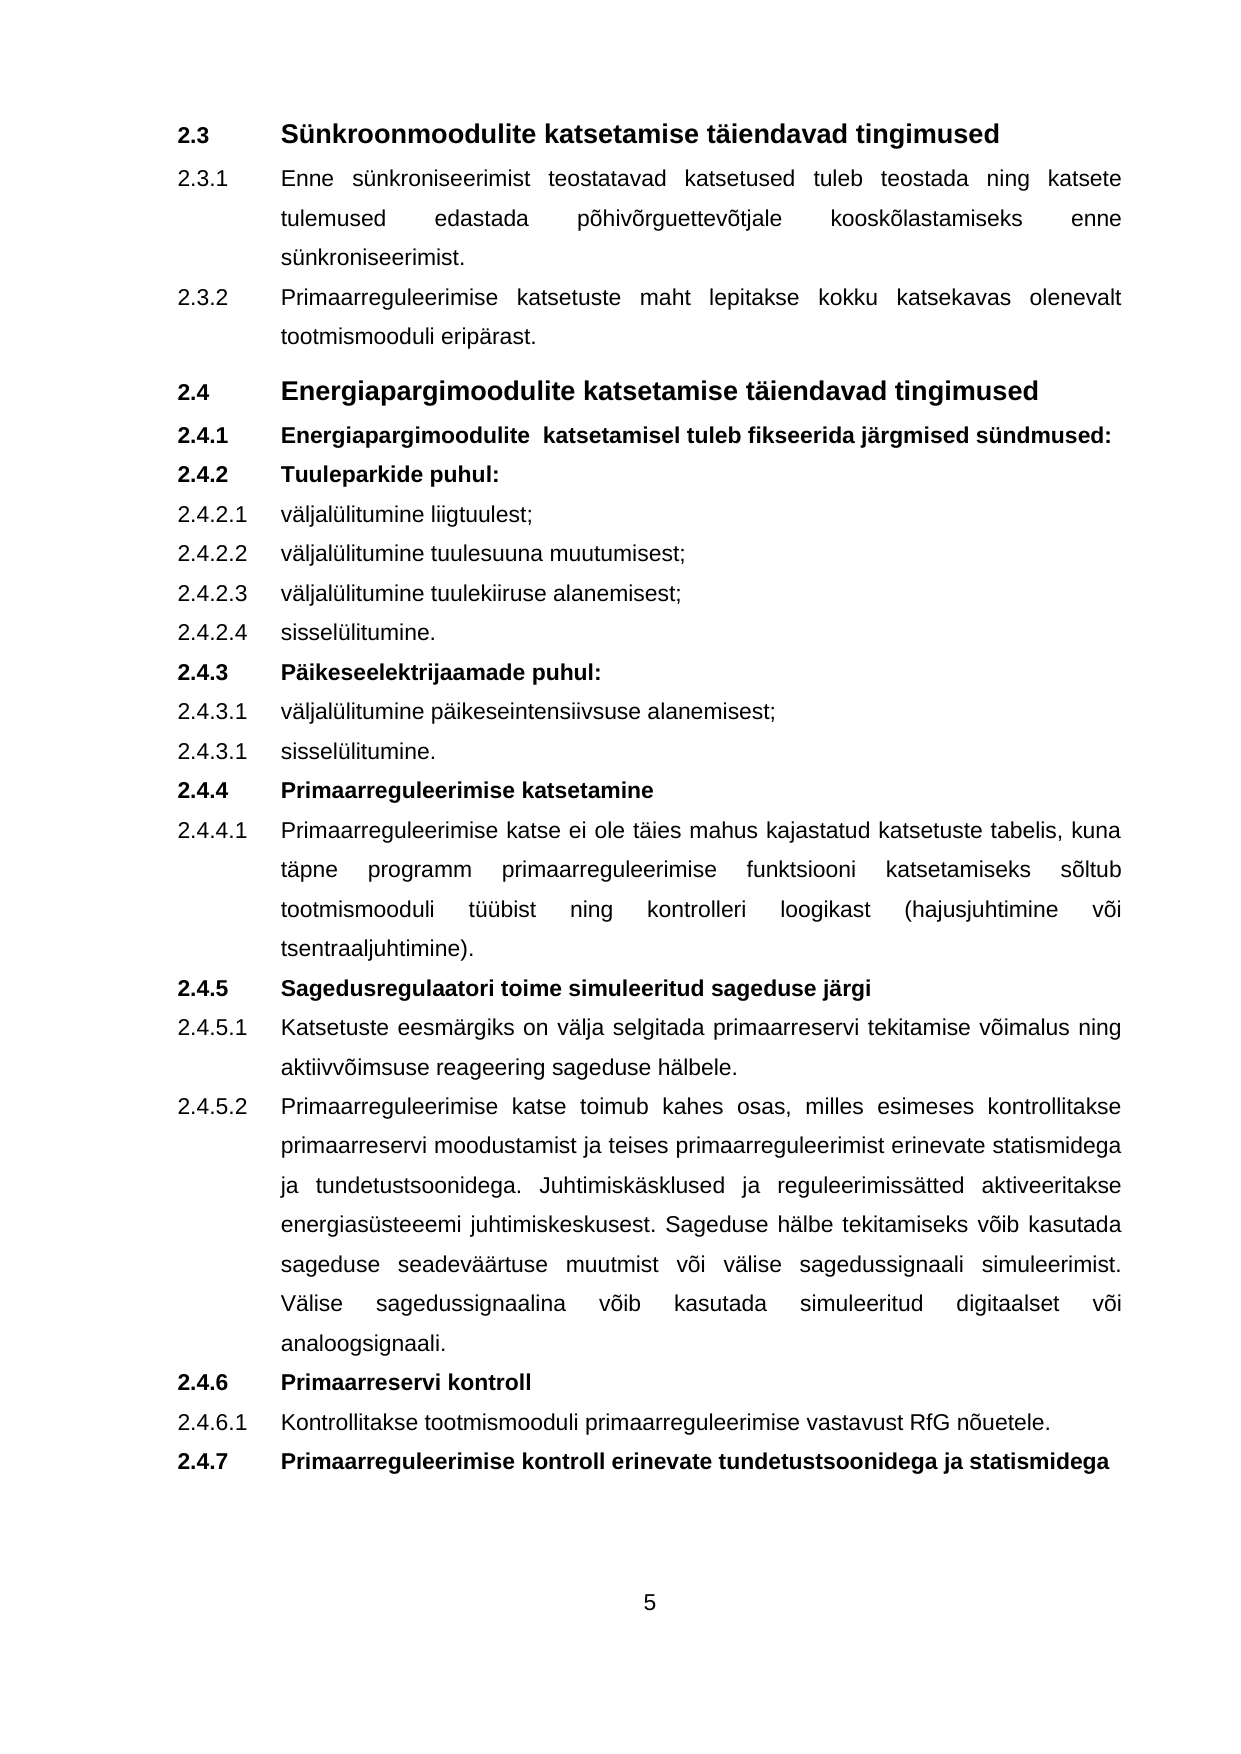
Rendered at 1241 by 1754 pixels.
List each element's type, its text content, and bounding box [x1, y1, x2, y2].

list Sagedusregulaatori toime simuleeritud sageduse järgi [177, 974, 1122, 1001]
list Primaarreguleerimise katsetuste maht lepitakse kokku katsekavas olenevalt tootmismooduli eripärast. [177, 283, 1122, 349]
subtitle Energiapargimoodulite katsetamise täiendavad tingimused [177, 375, 1122, 406]
list Enne sünkroniseerimist teostatavad katsetused tuleb teostada ning katsete tulemused edastada põhivõrguettevõtjale kooskõlastamiseks enne sünkroniseerimist. [177, 165, 1122, 270]
list sisselülitumine. [177, 738, 1122, 764]
list väljalülitumine tuulekiiruse alanemisest; [177, 580, 1122, 606]
list Kontrollitakse tootmismooduli primaarreguleerimise vastavust RfG nõuetele. [177, 1409, 1122, 1435]
list Energiapargimoodulite katsetamisel tuleb fikseerida järgmised sündmused: [177, 422, 1122, 448]
list Katsetuste eesmärgiks on välja selgitada primaarreservi tekitamise võimalus ning aktiivvõimsuse reageering sageduse hälbele. [177, 1014, 1122, 1080]
list Primaarreguleerimise katsetamine [177, 777, 1122, 803]
list väljalülitumine liigtuulest; [177, 501, 1122, 527]
list väljalülitumine tuulesuuna muutumisest; [177, 540, 1122, 567]
list sisselülitumine. [177, 619, 1122, 646]
list Päikeseelektrijaamade puhul: [177, 659, 1122, 685]
list Primaarreservi kontroll [177, 1369, 1122, 1396]
subtitle Sünkroonmoodulite katsetamise täiendavad tingimused [177, 118, 1122, 149]
list Primaarreguleerimise katse ei ole täies mahus kajastatud katsetuste tabelis, kuna täpne programm primaarreguleerimise funktsiooni katsetamiseks sõltub tootmismooduli tüübist ning kontrolleri loogikast (hajusjuhtimine või tsentraaljuhtimine). [177, 817, 1122, 961]
list väljalülitumine päikeseintensiivsuse alanemisest; [177, 698, 1122, 724]
list Tuuleparkide puhul: [177, 461, 1122, 488]
list Primaarreguleerimise kontroll erinevate tundetustsoonidega ja statismidega [177, 1448, 1122, 1474]
list Primaarreguleerimise katse toimub kahes osas, milles esimeses kontrollitakse primaarreservi moodustamist ja teises primaarreguleerimist erinevate statismidega ja tundetustsoonidega. Juhtimiskäsklused ja reguleerimissätted aktiveeritakse energiasüsteeemi juhtimiskeskusest. Sageduse hälbe tekitamiseks võib kasutada sageduse seadeväärtuse muutmist või välise sagedussignaali simuleerimist. Välise sagedussignaalina võib kasutada simuleeritud digitaalset või analoogsignaali. [177, 1093, 1122, 1356]
